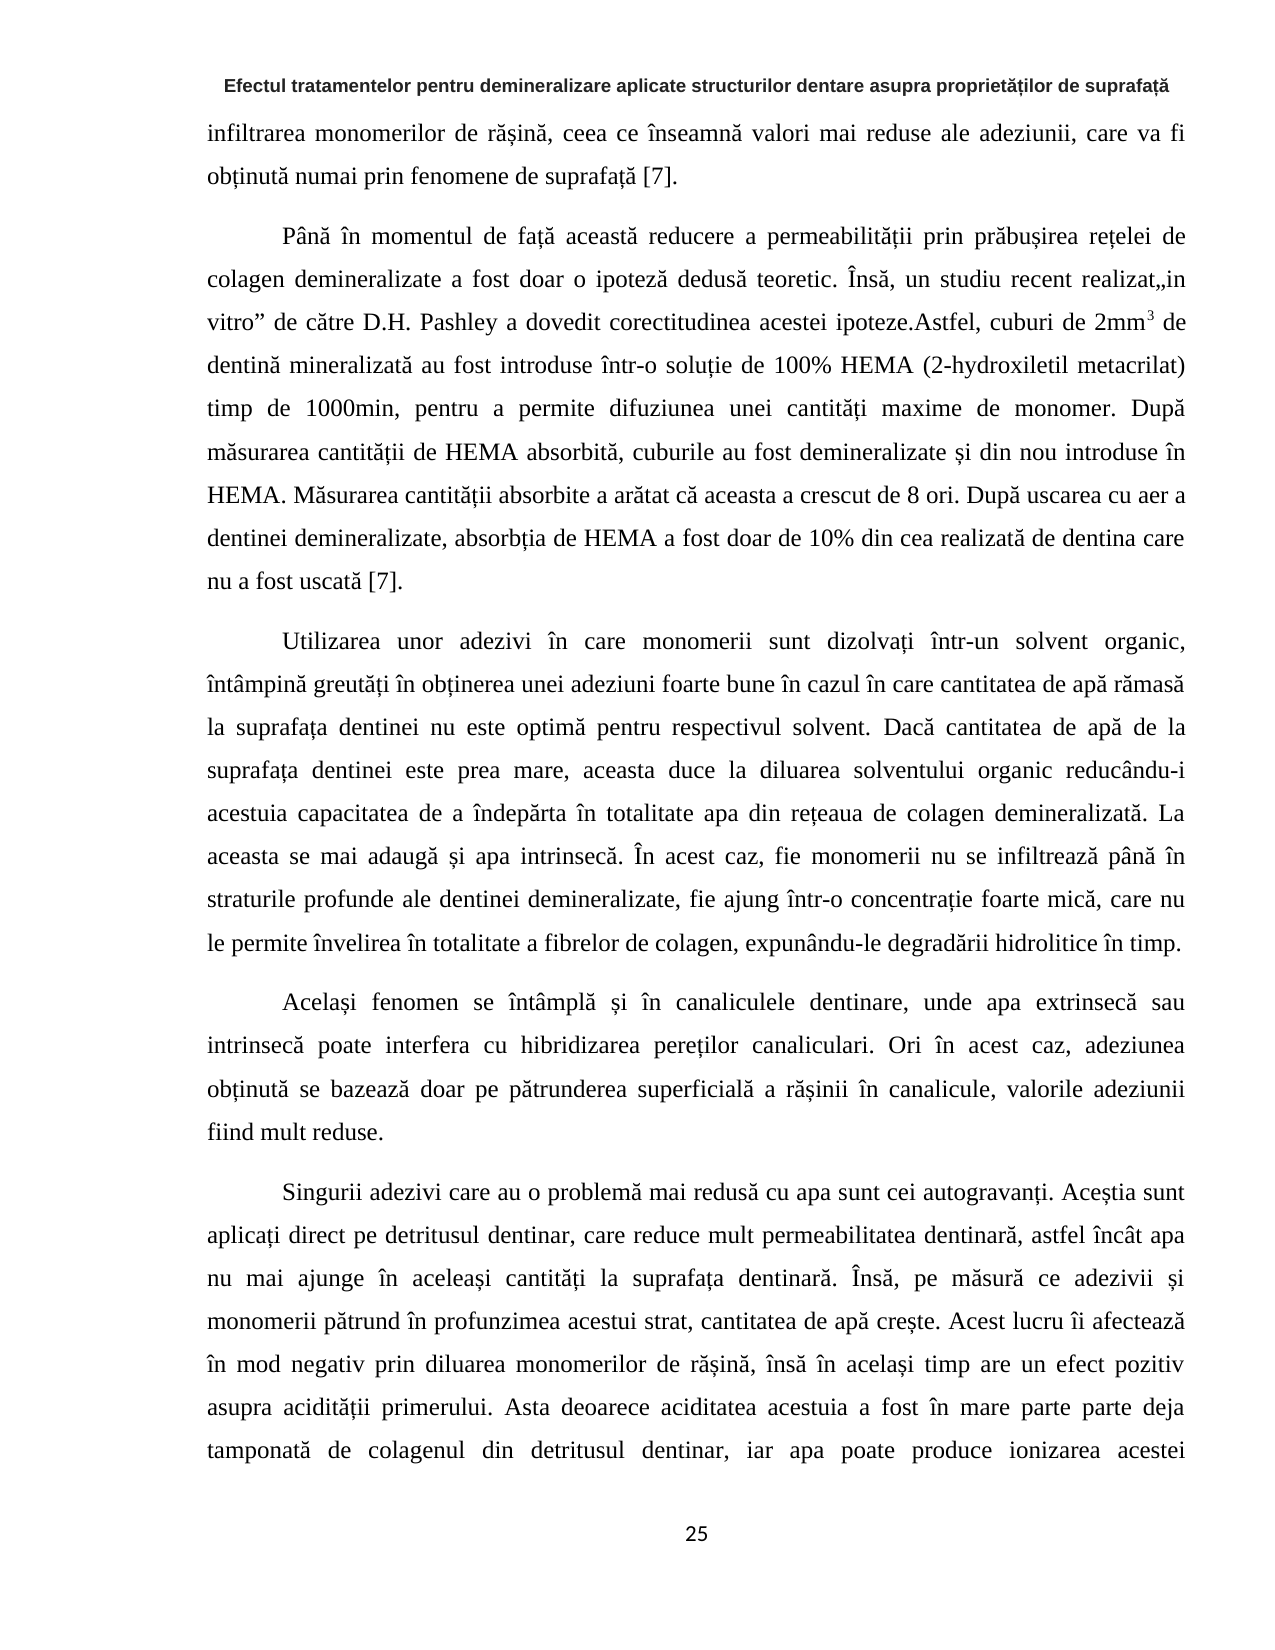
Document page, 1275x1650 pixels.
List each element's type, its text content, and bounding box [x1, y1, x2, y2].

text Până în momentul de față această reducere a permeabilității prin prăbușirea rețelei de colagen demineralizate a fost doar o ipoteză dedusă teoretic. Însă, un studiu recent realizat„in vitro” de către D.H. Pashley a dovedit corectitudinea acestei ipoteze.Astfel, cuburi de 2mm3 de dentină mineralizată au fost introduse într-o soluție de 100% HEMA (2-hydroxiletil metacrilat) timp de 1000min, pentru a permite difuziunea unei cantități maxime de monomer. După măsurarea cantității de HEMA absorbită, cuburile au fost demineralizate și din nou introduse în HEMA. Măsurarea cantității absorbite a arătat că aceasta a crescut de 8 ori. După uscarea cu aer a dentinei demineralizate, absorbția de HEMA a fost doar de 10% din cea realizată de dentina care nu a fost uscată [7]. [207, 221, 1186, 595]
text Utilizarea unor adezivi în care monomerii sunt dizolvați într-un solvent organic, întâmpină greutăți în obținerea unei adeziuni foarte bune în cazul în care cantitatea de apă rămasă la suprafața dentinei nu este optimă pentru respectivul solvent. Dacă cantitatea de apă de la suprafața dentinei este prea mare, aceasta duce la diluarea solventului organic reducându-i acestuia capacitatea de a îndepărta în totalitate apa din rețeaua de colagen demineralizată. La aceasta se mai adaugă și apa intrinsecă. În acest caz, fie monomerii nu se infiltrează până în straturile profunde ale dentinei demineralizate, fie ajung într-o concentrație foarte mică, care nu le permite învelirea în totalitate a fibrelor de colagen, expunându-le degradării hidrolitice în timp. [207, 626, 1186, 956]
text Același fenomen se întâmplă și în canaliculele dentinare, unde apa extrinsecă sau intrinsecă poate interfera cu hibridizarea pereților canaliculari. Ori în acest caz, adeziunea obținută se bazează doar pe pătrunderea superficială a rășinii în canalicule, valorile adeziunii fiind mult reduse. [207, 987, 1186, 1146]
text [207, 1177, 1186, 1464]
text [207, 118, 1186, 190]
